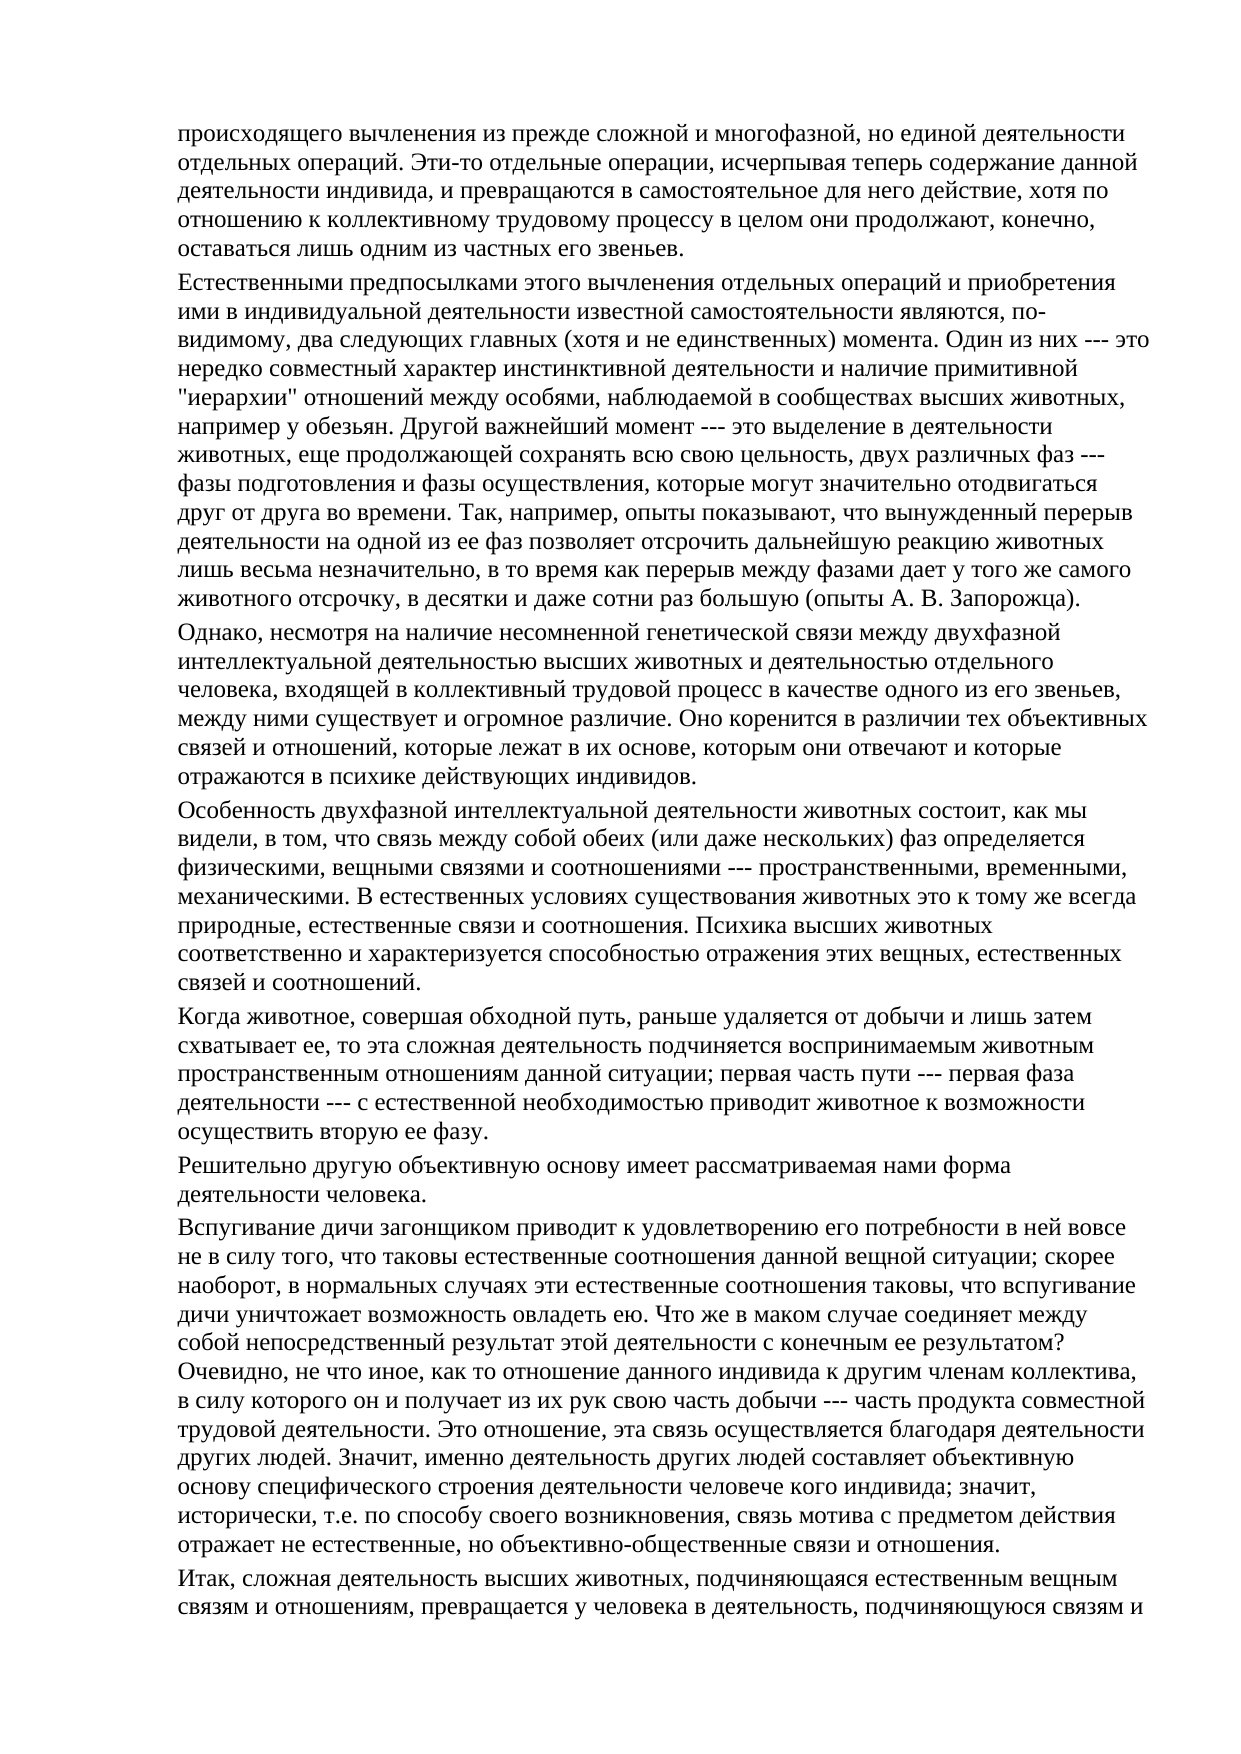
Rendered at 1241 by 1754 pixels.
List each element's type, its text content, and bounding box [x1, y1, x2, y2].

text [177, 1563, 1152, 1620]
text Вспугивание дичи загонщиком приводит к удовлетворению его потребности в ней вовсе не в силу того, что таковы естественные соотношения данной вещной ситуации; скорее наоборот, в нормальных случаях эти естественные соотношения таковы, что вспугивание дичи уничтожает возможность овладеть ею. Что же в маком случае соединяет между собой непосредственный результат этой деятельности с конечным ее результатом? Очевидно, не что иное, как то отношение данного индивида к другим членам коллектива, в силу которого он и получает из их рук свою часть добычи --- часть продукта совместной трудовой деятельности. Это отношение, эта связь осуществляется благодаря деятельности других людей. Значит, именно деятельность других людей составляет объективную основу специфического строения деятельности человече кого индивида; значит, исторически, т.е. по способу своего возникновения, связь мотива с предметом действия отражает не естественные, но объективно-общественные связи и отношения. [177, 1212, 1152, 1557]
text Естественными предпосылками этого вычленения отдельных операций и приобретения ими в индивидуальной деятельности известной самостоятельности являются, по-видимому, два следующих главных (хотя и не единственных) момента. Один из них --- это нередко совместный характер инстинктивной деятельности и наличие примитивной "иерархии" отношений между особями, наблюдаемой в сообществах высших животных, например у обезьян. Другой важнейший момент --- это выделение в деятельности животных, еще продолжающей сохранять всю свою цельность, двух различных фаз --- фазы подготовления и фазы осуществления, которые могут значительно отодвигаться друг от друга во времени. Так, например, опыты показывают, что вынужденный перерыв деятельности на одной из ее фаз позволяет отсрочить дальнейшую реакцию животных лишь весьма незначительно, в то время как перерыв между фазами дает у того же самого животного отсрочку, в десятки и даже сотни раз большую (опыты А. В. Запорожца). [177, 267, 1152, 612]
text Особенность двухфазной интеллектуальной деятельности животных состоит, как мы видели, в том, что связь между собой обеих (или даже нескольких) фаз определяется физическими, вещными связями и соотношениями --- пространственными, временными, механическими. В естественных условиях существования животных это к тому же всегда природные, естественные связи и соотношения. Психика высших животных соответственно и характеризуется способностью отражения этих вещных, естественных связей и соотношений. [177, 795, 1152, 996]
text Когда животное, совершая обходной путь, раньше удаляется от добычи и лишь затем схватывает ее, то эта сложная деятельность подчиняется воспринимаемым животным пространственным отношениям данной ситуации; первая часть пути --- первая фаза деятельности --- с естественной необходимостью приводит животное к возможности осуществить вторую ее фазу. [177, 1001, 1152, 1145]
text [177, 118, 1152, 262]
text Решительно другую объективную основу имеет рассматриваемая нами форма деятельности человека. [177, 1150, 1152, 1207]
text Однако, несмотря на наличие несомненной генетической связи между двухфазной интеллектуальной деятельностью высших животных и деятельностью отдельного человека, входящей в коллективный трудовой процесс в качестве одного из его звеньев, между ними существует и огромное различие. Оно коренится в различии тех объективных связей и отношений, которые лежат в их основе, которым они отвечают и которые отражаются в психике действующих индивидов. [177, 617, 1152, 789]
